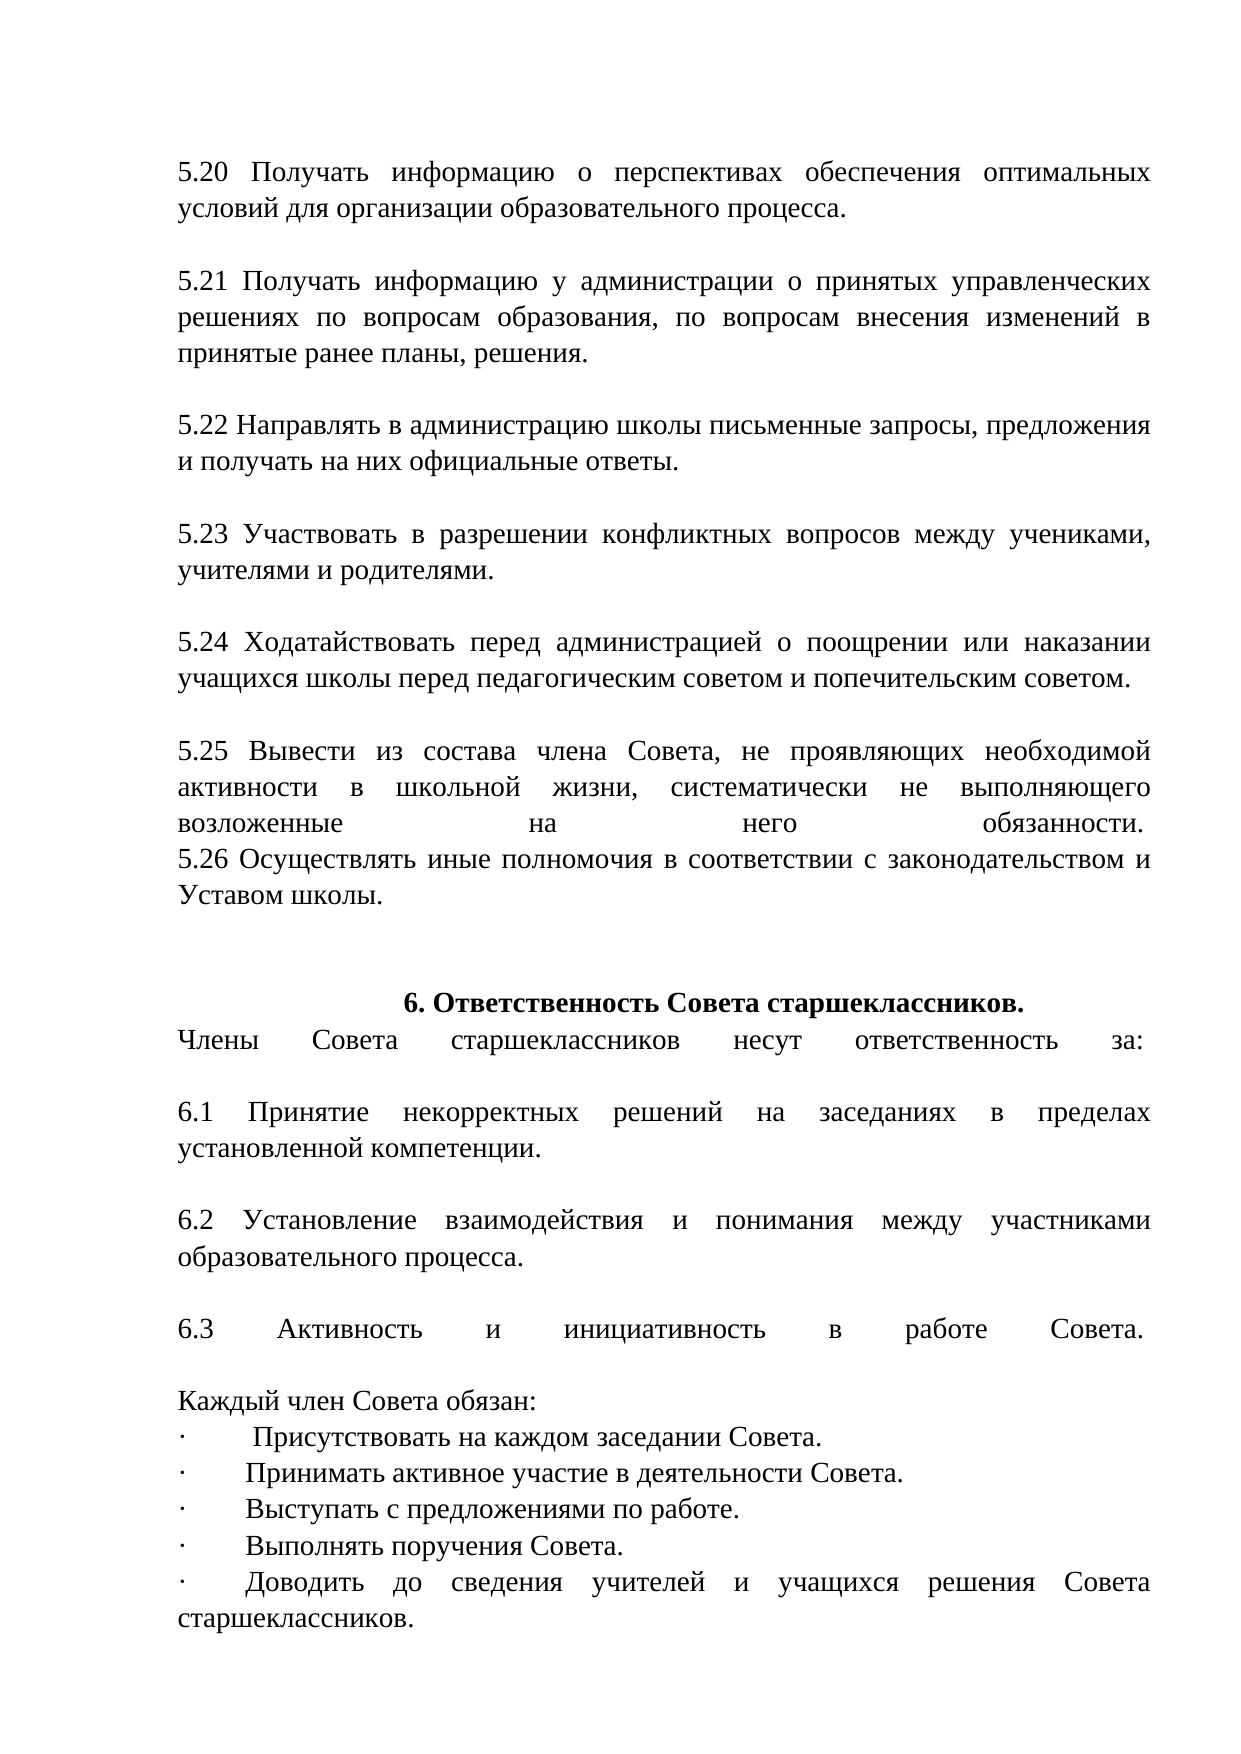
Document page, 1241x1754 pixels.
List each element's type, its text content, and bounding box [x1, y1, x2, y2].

text 5.25 Вывести из состава члена Совета, не проявляющих необходимой активности в школьной жизни, систематически не выполняющего возложенные на него обязанности. 5.26 Осуществлять иные полномочия в соответствии с законодательством и Уставом школы. [177, 696, 1152, 911]
text · Выполнять поручения Совета. [177, 1528, 1152, 1561]
text · Присутствовать на каждом заседании Совета. [177, 1419, 1152, 1453]
text 5.20 Получать информацию о перспективах обеспечения оптимальных условий для организации образовательного процесса. [177, 118, 1152, 224]
text · Доводить до сведения учителей и учащихся решения Совета старшеклассников. [177, 1564, 1152, 1634]
text Члены Совета старшеклассников несут ответственность за: 6.1 Принятие некорректных решений на заседаниях в пределах установленной компетенции. [177, 1022, 1152, 1164]
text 5.22 Направлять в администрацию школы письменные запросы, предложения и получать на них официальные ответы. [177, 371, 1152, 477]
text · Выступать с предложениями по работе. [177, 1492, 1152, 1525]
text 6.3 Активность и инициативность в работе Совета. Каждый член Совета обязан: [177, 1275, 1152, 1417]
text 6. Ответственность Совета старшеклассников. [177, 986, 1152, 1019]
text 5.23 Участвовать в разрешении конфликтных вопросов между учениками, учителями и родителями. [177, 479, 1152, 585]
text · Принимать активное участие в деятельности Совета. [177, 1456, 1152, 1489]
text 6.2 Установление взаимодействия и понимания между участниками образовательного процесса. [177, 1166, 1152, 1272]
text 5.24 Ходатайствовать перед администрацией о поощрении или наказании учащихся школы перед педагогическим советом и попечительским советом. [177, 588, 1152, 694]
text 5.21 Получать информацию у администрации о принятых управленческих решениях по вопросам образования, по вопросам внесения изменений в принятые ранее планы, решения. [177, 227, 1152, 368]
